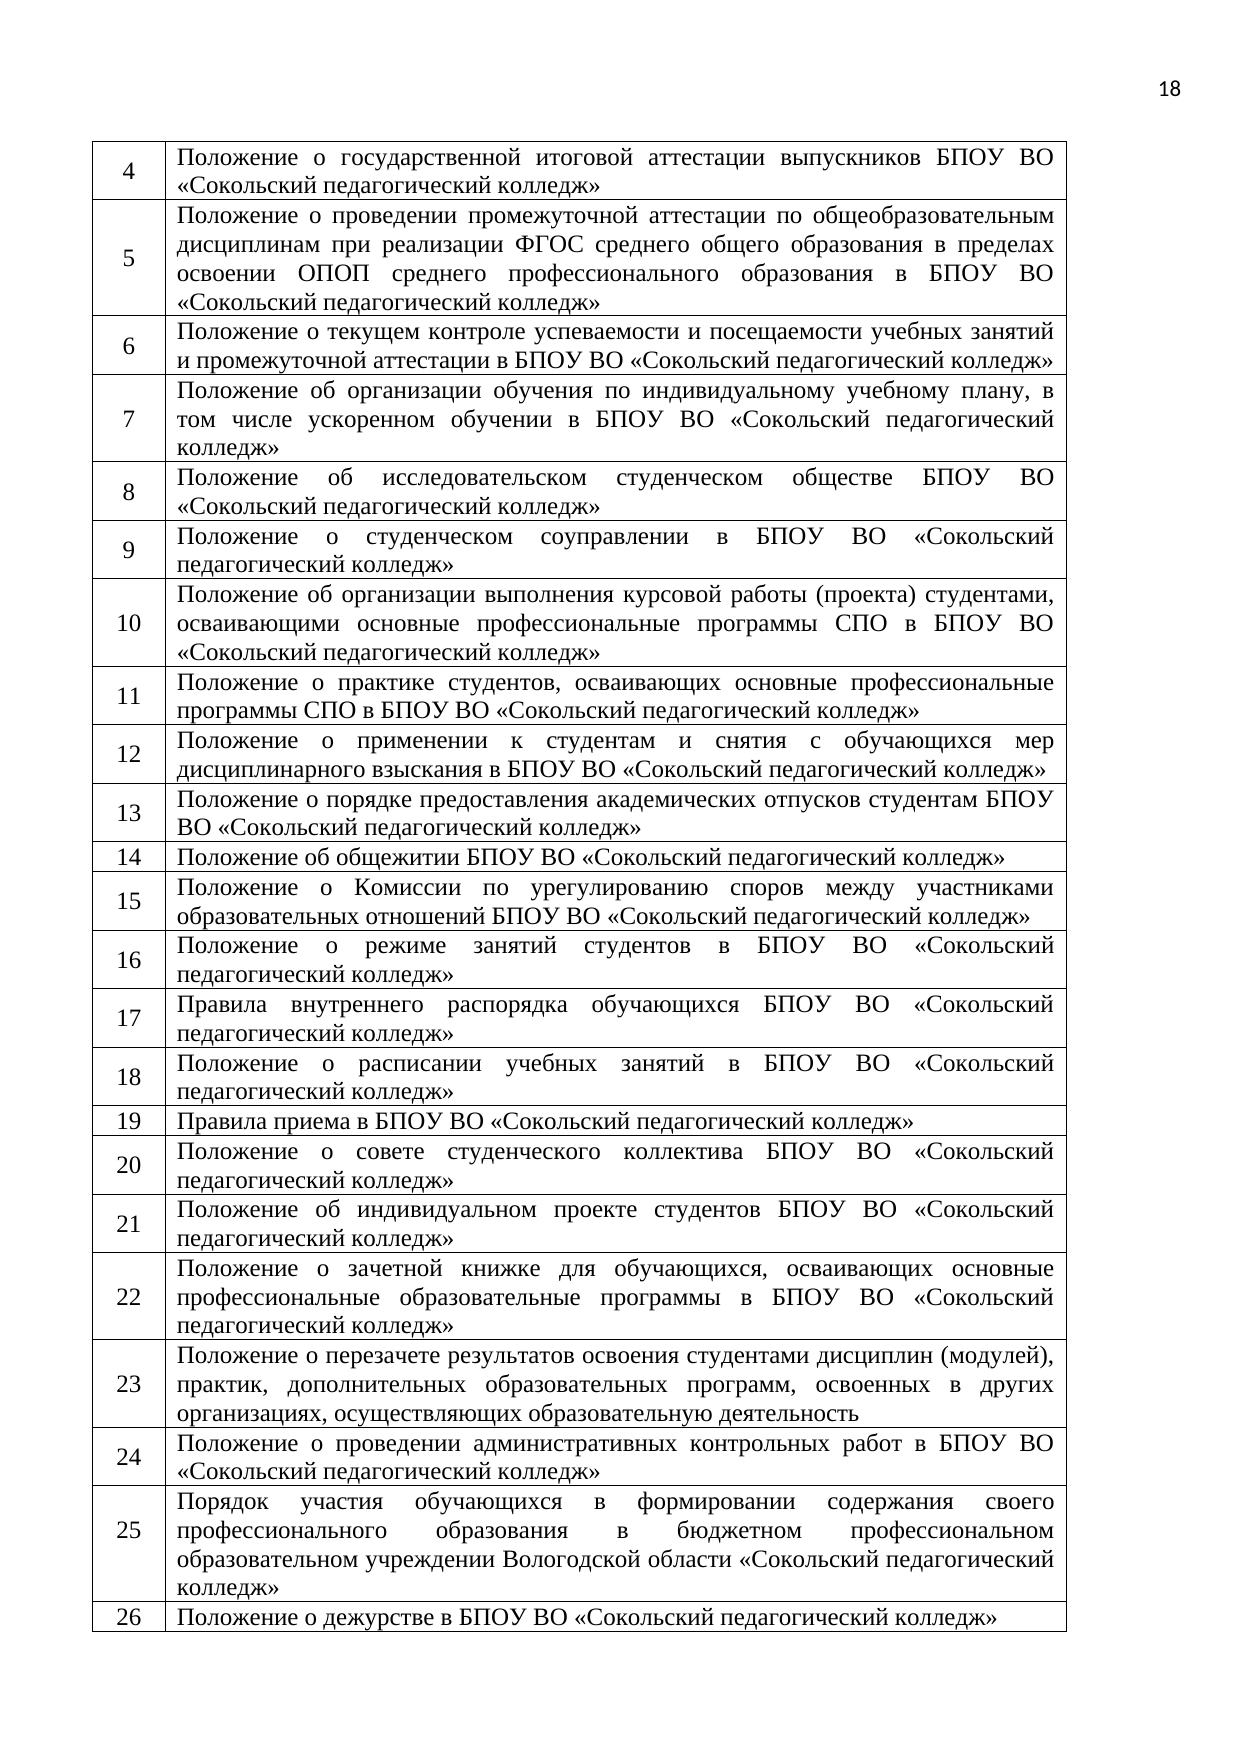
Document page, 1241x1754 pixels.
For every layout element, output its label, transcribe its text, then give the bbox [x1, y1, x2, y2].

table_cell 22 [93, 1253, 165, 1339]
table_cell 5 [93, 200, 165, 315]
table_cell 11 [93, 667, 165, 724]
table_cell Положение об общежитии БПОУ ВО «Сокольский педагогический колледж» [166, 842, 1066, 871]
table_cell Правила внутреннего распорядка обучающихся БПОУ ВО «Сокольский педагогический колледж» [166, 989, 1066, 1047]
table_cell 26 [93, 1602, 165, 1631]
table_cell Правила приема в БПОУ ВО «Сокольский педагогический колледж» [166, 1106, 1066, 1135]
table_cell Положение о режиме занятий студентов в БПОУ ВО «Сокольский педагогический колледж» [166, 931, 1066, 988]
table_cell Положение о дежурстве в БПОУ ВО «Сокольский педагогический колледж» [166, 1602, 1066, 1631]
table_cell Положение об организации выполнения курсовой работы (проекта) студентами, осваивающими основные профессиональные программы СПО в БПОУ ВО «Сокольский педагогический колледж» [166, 579, 1066, 666]
table_cell 7 [93, 375, 165, 461]
table_cell 15 [93, 872, 165, 929]
table_cell Положение о государственной итоговой аттестации выпускников БПОУ ВО «Сокольский педагогический колледж» [166, 142, 1066, 199]
table_cell 13 [93, 784, 165, 841]
table_cell Положение об организации обучения по индивидуальному учебному плану, в том числе ускоренном обучении в БПОУ ВО «Сокольский педагогический колледж» [166, 375, 1066, 461]
table_cell 25 [93, 1486, 165, 1601]
table_cell Положение об индивидуальном проекте студентов БПОУ ВО «Сокольский педагогический колледж» [166, 1195, 1066, 1252]
table_cell 9 [93, 521, 165, 578]
table_cell 17 [93, 989, 165, 1047]
table_cell 18 [93, 1048, 165, 1105]
table_cell 4 [93, 142, 165, 199]
table_cell 10 [93, 579, 165, 666]
table_cell Положение о зачетной книжке для обучающихся, осваивающих основные профессиональные образовательные программы в БПОУ ВО «Сокольский педагогический колледж» [166, 1253, 1066, 1339]
table_cell 20 [93, 1136, 165, 1193]
table_cell 23 [93, 1340, 165, 1427]
table_cell Положение о совете студенческого коллектива БПОУ ВО «Сокольский педагогический колледж» [166, 1136, 1066, 1193]
table_cell 24 [93, 1428, 165, 1485]
table_cell Положение о перезачете результатов освоения студентами дисциплин (модулей), практик, дополнительных образовательных программ, освоенных в других организациях, осуществляющих образовательную деятельность [166, 1340, 1066, 1427]
table_cell Положение о расписании учебных занятий в БПОУ ВО «Сокольский педагогический колледж» [166, 1048, 1066, 1105]
table_cell 21 [93, 1195, 165, 1252]
table_cell 12 [93, 725, 165, 783]
table_cell Положение о порядке предоставления академических отпусков студентам БПОУ ВО «Сокольский педагогический колледж» [166, 784, 1066, 841]
table_cell Положение о проведении административных контрольных работ в БПОУ ВО «Сокольский педагогический колледж» [166, 1428, 1066, 1485]
table_cell 16 [93, 931, 165, 988]
table_cell Положение о проведении промежуточной аттестации по общеобразовательным дисциплинам при реализации ФГОС среднего общего образования в пределах освоении ОПОП среднего профессионального образования в БПОУ ВО «Сокольский педагогический колледж» [166, 200, 1066, 315]
table_cell 8 [93, 462, 165, 520]
table_cell Положение о текущем контроле успеваемости и посещаемости учебных занятий и промежуточной аттестации в БПОУ ВО «Сокольский педагогический колледж» [166, 316, 1066, 374]
table_cell Положение о применении к студентам и снятия с обучающихся мер дисциплинарного взыскания в БПОУ ВО «Сокольский педагогический колледж» [166, 725, 1066, 783]
table_cell Положение о практике студентов, осваивающих основные профессиональные программы СПО в БПОУ ВО «Сокольский педагогический колледж» [166, 667, 1066, 724]
table_cell Положение о студенческом соуправлении в БПОУ ВО «Сокольский педагогический колледж» [166, 521, 1066, 578]
table_cell 19 [93, 1106, 165, 1135]
table_cell Положение о Комиссии по урегулированию споров между участниками образовательных отношений БПОУ ВО «Сокольский педагогический колледж» [166, 872, 1066, 929]
table_cell Положение об исследовательском студенческом обществе БПОУ ВО «Сокольский педагогический колледж» [166, 462, 1066, 520]
table_cell 6 [93, 316, 165, 374]
table_cell 14 [93, 842, 165, 871]
table_cell Порядок участия обучающихся в формировании содержания своего профессионального образования в бюджетном профессиональном образовательном учреждении Вологодской области «Сокольский педагогический колледж» [166, 1486, 1066, 1601]
